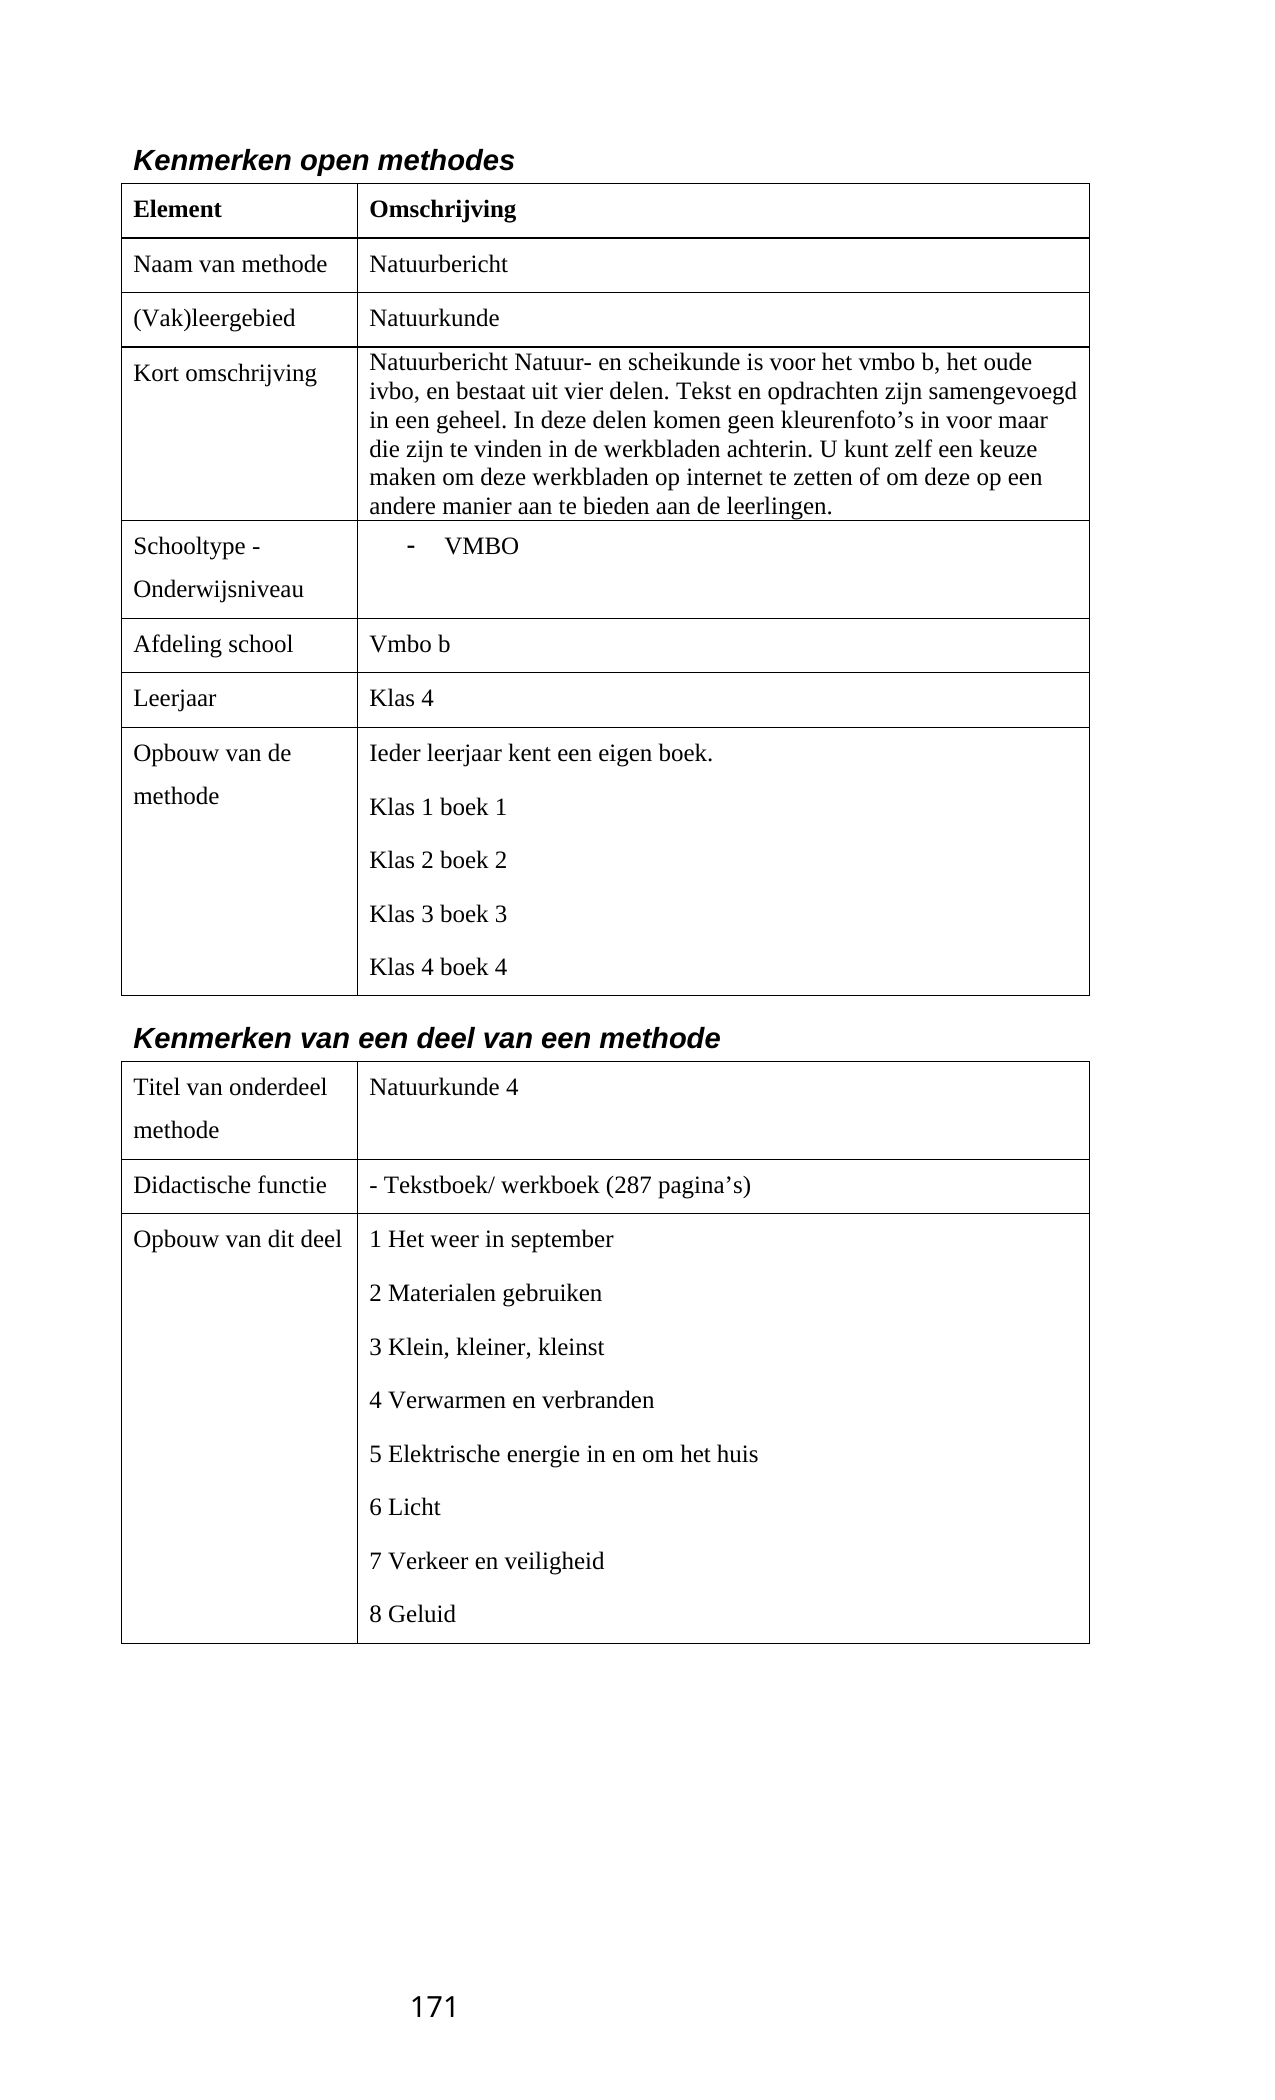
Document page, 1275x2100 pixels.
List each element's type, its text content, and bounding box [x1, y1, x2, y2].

table_cell Opbouw van de methode [122, 728, 357, 995]
table_cell Schooltype - Onderwijsniveau [122, 521, 357, 618]
table_cell (Vak)leergebied [122, 293, 357, 346]
table_cell Ieder leerjaar kent een eigen boek. Klas 1 boek 1 Klas 2 boek 2 Klas 3 boek 3 Klas 4 boek 4 [358, 728, 1089, 995]
table_cell - Tekstboek/ werkboek (287 pagina’s) [358, 1160, 1089, 1213]
table_cell Natuurbericht Natuur- en scheikunde is voor het vmbo b, het oude ivbo, en bestaat uit vier delen. Tekst en opdrachten zijn samengevoegd in een geheel. In deze delen komen geen kleurenfoto’s in voor maar die zijn te vinden in de werkbladen achterin. U kunt zelf een keuze maken om deze werkbladen op internet te zetten of om deze op een andere manier aan te bieden aan de leerlingen. [358, 348, 1089, 520]
table_cell Leerjaar [122, 673, 357, 727]
table_cell Opbouw van dit deel [122, 1214, 357, 1642]
table_cell Didactische functie [122, 1160, 357, 1213]
table_cell Kort omschrijving [122, 348, 357, 520]
table_cell Natuurkunde [358, 293, 1089, 346]
table_header Titel van onderdeel methode [122, 1062, 357, 1159]
table_header Natuurkunde 4 [358, 1062, 1089, 1159]
table_cell 1 Het weer in september 2 Materialen gebruiken 3 Klein, kleiner, kleinst 4 Verwarmen en verbranden 5 Elektrische energie in en om het huis 6 Licht 7 Verkeer en veiligheid 8 Geluid [358, 1214, 1089, 1642]
table_header Omschrijving [358, 184, 1089, 237]
table_cell Vmbo b [358, 619, 1089, 672]
table_cell VMBO [358, 521, 1089, 618]
table_cell Klas 4 [358, 673, 1089, 727]
table_cell Afdeling school [122, 619, 357, 672]
table_header Element [122, 184, 357, 237]
subtitle Kenmerken van een deel van een methode [133, 1021, 1097, 1055]
table_cell Natuurbericht [358, 239, 1089, 292]
table_cell Naam van methode [122, 239, 357, 292]
subtitle Kenmerken open methodes [133, 143, 1097, 177]
